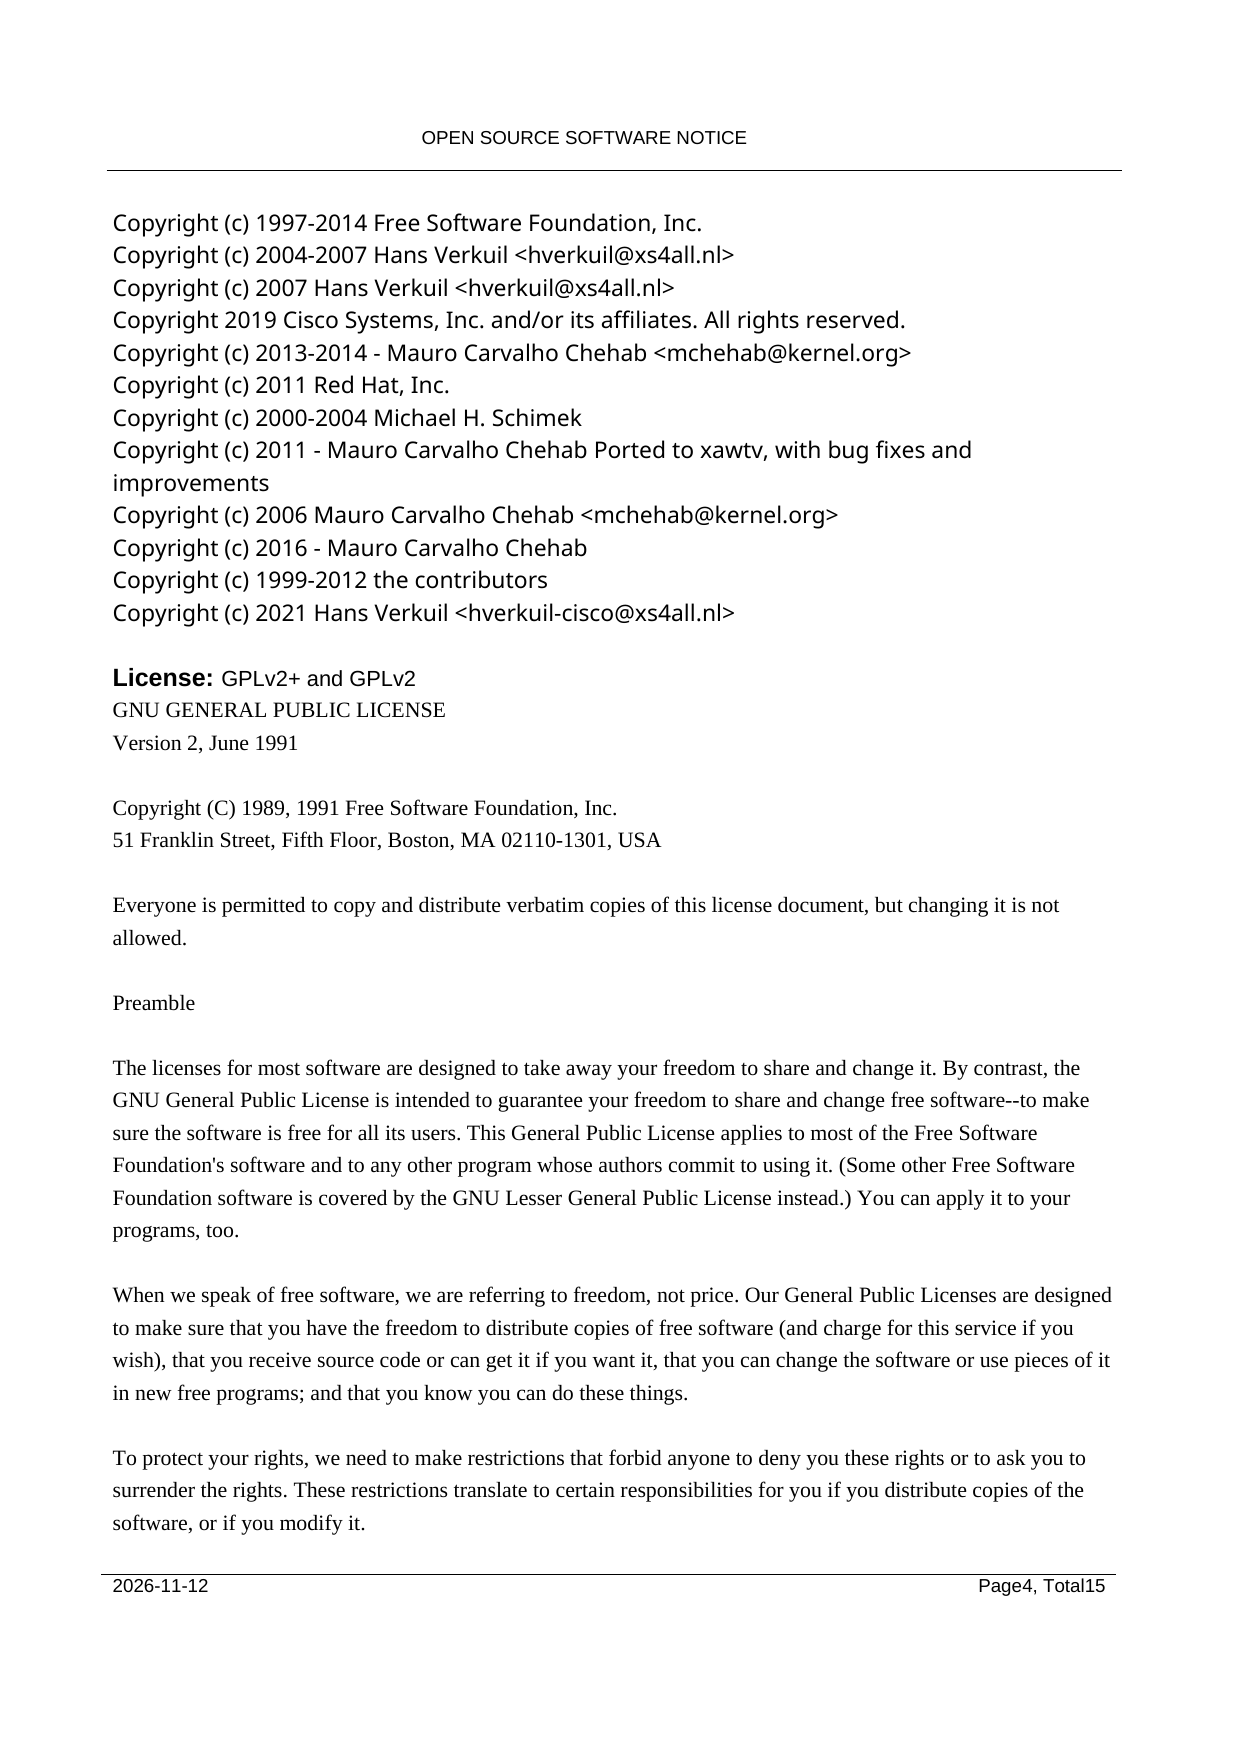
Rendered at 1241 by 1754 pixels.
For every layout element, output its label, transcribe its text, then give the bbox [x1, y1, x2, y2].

text License: GPLv2+ and GPLv2 [112, 661, 1128, 694]
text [112, 206, 1128, 661]
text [112, 694, 1128, 1539]
